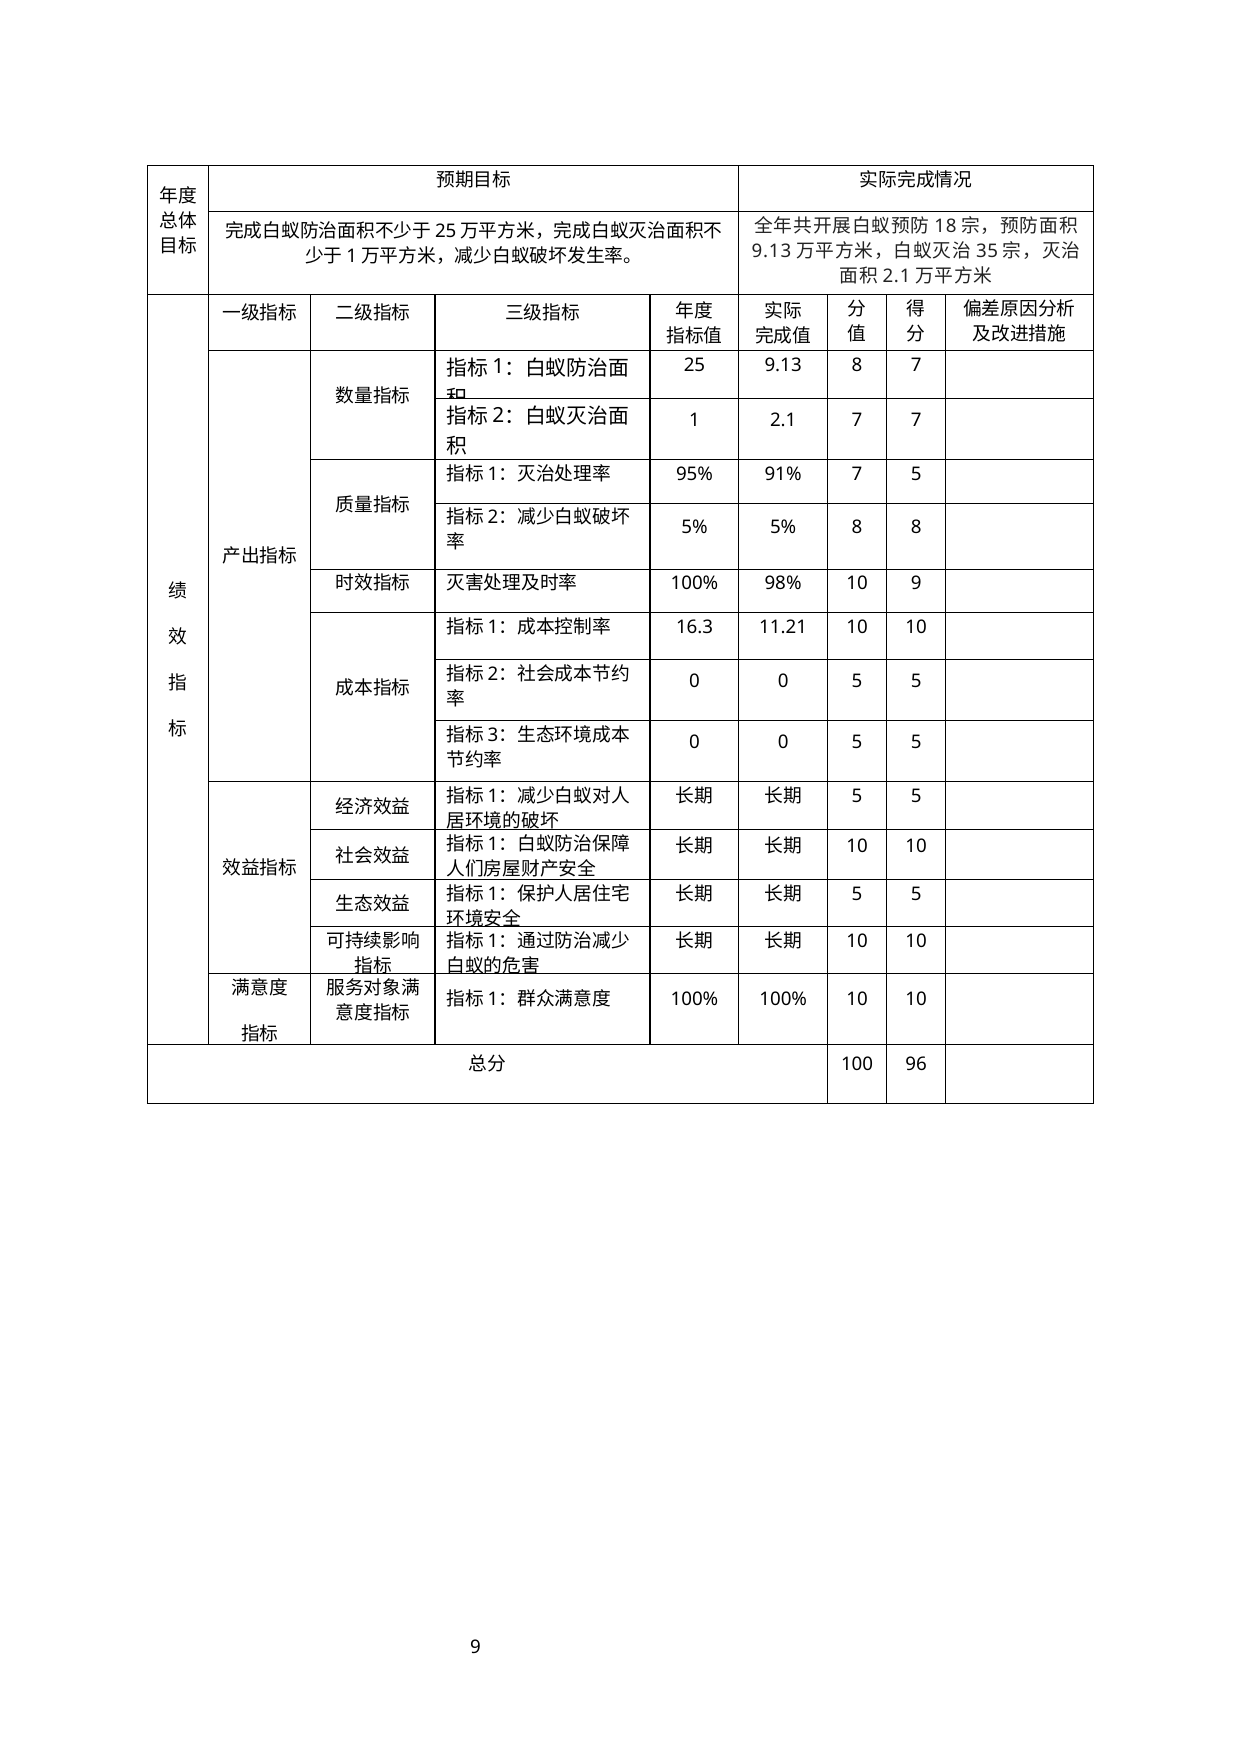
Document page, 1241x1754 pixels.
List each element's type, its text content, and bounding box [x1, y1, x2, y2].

table_cell 指标1：通过防治减少白蚁的危害 [436, 927, 649, 973]
table_cell 5% [739, 504, 827, 568]
table_cell 成本指标 [311, 613, 434, 781]
table_cell 长期 [651, 782, 738, 829]
table_cell 0 [739, 660, 827, 720]
table_cell 96 [887, 1045, 945, 1103]
table_cell 10 [887, 830, 945, 879]
table_cell 8 [887, 504, 945, 568]
table_cell [946, 613, 1093, 659]
table_cell 生态效益 指标 [311, 880, 434, 926]
table_cell 长期 [739, 927, 827, 973]
table_cell 7 [887, 351, 945, 398]
table_cell 指标3：生态环境成本节约率 [436, 721, 649, 781]
table_cell 11.21 [739, 613, 827, 659]
table_cell 10 [887, 613, 945, 659]
table_cell 年度总体目标 [148, 166, 208, 294]
table_cell 指标1：灭治处理率 [436, 460, 649, 503]
table_cell 实际 完成值 [739, 295, 827, 350]
table_cell 长期 [651, 830, 738, 879]
table_cell 100% [651, 570, 738, 612]
table_cell 长期 [739, 830, 827, 879]
table_cell 10 [828, 613, 886, 659]
table_cell 8 [828, 351, 886, 398]
table_cell 完成白蚁防治面积不少于25万平方米，完成白蚁灭治面积不少于1万平方米，减少白蚁破坏发生率。 [209, 212, 738, 294]
table_cell 指标1：白蚁防治保障人们房屋财产安全 [436, 830, 649, 879]
table_cell [946, 721, 1093, 781]
table_cell 5 [887, 880, 945, 926]
table_cell 5 [887, 721, 945, 781]
table_cell 长期 [651, 880, 738, 926]
table_cell 0 [651, 721, 738, 781]
table_cell 效益指标 [209, 782, 310, 973]
table_cell 2.1 [739, 399, 827, 459]
table_cell 9.13 [739, 351, 827, 398]
table_cell 5% [651, 504, 738, 568]
table_cell [946, 927, 1093, 973]
table_cell 100 [828, 1045, 886, 1103]
table_cell 10 [887, 974, 945, 1043]
table_cell 5 [828, 660, 886, 720]
table_cell 98% [739, 570, 827, 612]
table_cell 95% [651, 460, 738, 503]
table_cell 16.3 [651, 613, 738, 659]
table_cell [946, 460, 1093, 503]
table_cell 10 [887, 927, 945, 973]
table_cell [946, 351, 1093, 398]
table_cell 一级指标 [209, 295, 310, 350]
table_cell 指标2：减少白蚁破坏率 [436, 504, 649, 568]
table_cell [946, 660, 1093, 720]
table_cell 10 [828, 570, 886, 612]
table_cell 100% [651, 974, 738, 1043]
table_cell 8 [828, 504, 886, 568]
table_cell 指标1：群众满意度 [436, 974, 649, 1043]
table_cell 预期目标 [209, 166, 738, 211]
table_cell [946, 830, 1093, 879]
table_cell [946, 399, 1093, 459]
table_cell [946, 974, 1093, 1043]
table_cell 三级指标 [436, 295, 649, 350]
table_cell 1 [651, 399, 738, 459]
table_cell 0 [651, 660, 738, 720]
table_cell 可持续影响指标 [311, 927, 434, 973]
table_cell 长期 [739, 880, 827, 926]
table_cell 5 [828, 721, 886, 781]
table_cell 分值 [828, 295, 886, 350]
table_cell 二级指标 [311, 295, 434, 350]
table_cell 经济效益 指标 [311, 782, 434, 829]
table_cell 长期 [651, 927, 738, 973]
table_cell 灭害处理及时率 [436, 570, 649, 612]
table_cell 质量指标 [311, 460, 434, 568]
table_cell 满意度 指标 [209, 974, 310, 1043]
table_cell 25 [651, 351, 738, 398]
table_cell 0 [739, 721, 827, 781]
table_cell [946, 782, 1093, 829]
table_cell 长期 [739, 782, 827, 829]
table_cell [946, 880, 1093, 926]
table_cell 10 [828, 830, 886, 879]
table_cell 指标1：白蚁防治面积 [436, 351, 649, 398]
table_cell 9 [887, 570, 945, 612]
table_cell 7 [828, 460, 886, 503]
table_cell 5 [887, 782, 945, 829]
table_cell [946, 1045, 1093, 1103]
table_cell 指标1：成本控制率 [436, 613, 649, 659]
table_cell 5 [887, 460, 945, 503]
table_cell 数量指标 [311, 351, 434, 459]
table_cell 指标1：减少白蚁对人居环境的破坏 [436, 782, 649, 829]
table_cell 100% [739, 974, 827, 1043]
table_cell 年度 指标值 [651, 295, 738, 350]
table_cell 10 [828, 927, 886, 973]
table_cell 指标1：保护人居住宅环境安全 [436, 880, 649, 926]
table_cell 5 [887, 660, 945, 720]
table_cell [946, 570, 1093, 612]
table_cell 5 [828, 782, 886, 829]
table_cell 绩 效 指 标 [148, 295, 208, 1043]
table_cell 社会效益 指标 [311, 830, 434, 879]
table_cell 10 [828, 974, 886, 1043]
table_cell 全年共开展白蚁预防18宗，预防面积9.13万平方米，白蚁灭治35宗，灭治面积2.1万平方米 [739, 212, 1093, 294]
table_cell 实际完成情况 [739, 166, 1093, 211]
table_cell 7 [828, 399, 886, 459]
table_cell 指标2：白蚁灭治面积 [436, 399, 649, 459]
table_cell 总分 [148, 1045, 827, 1103]
table_cell 服务对象满意度指标 [311, 974, 434, 1043]
table_cell 91% [739, 460, 827, 503]
table_cell 时效指标 [311, 570, 434, 612]
table_cell 指标2：社会成本节约率 [436, 660, 649, 720]
table_cell 偏差原因分析及改进措施 [946, 295, 1093, 350]
table_cell [946, 504, 1093, 568]
table_cell 产出指标 [209, 351, 310, 781]
table_cell 5 [828, 880, 886, 926]
table_cell 7 [887, 399, 945, 459]
table_cell 得分 [887, 295, 945, 350]
